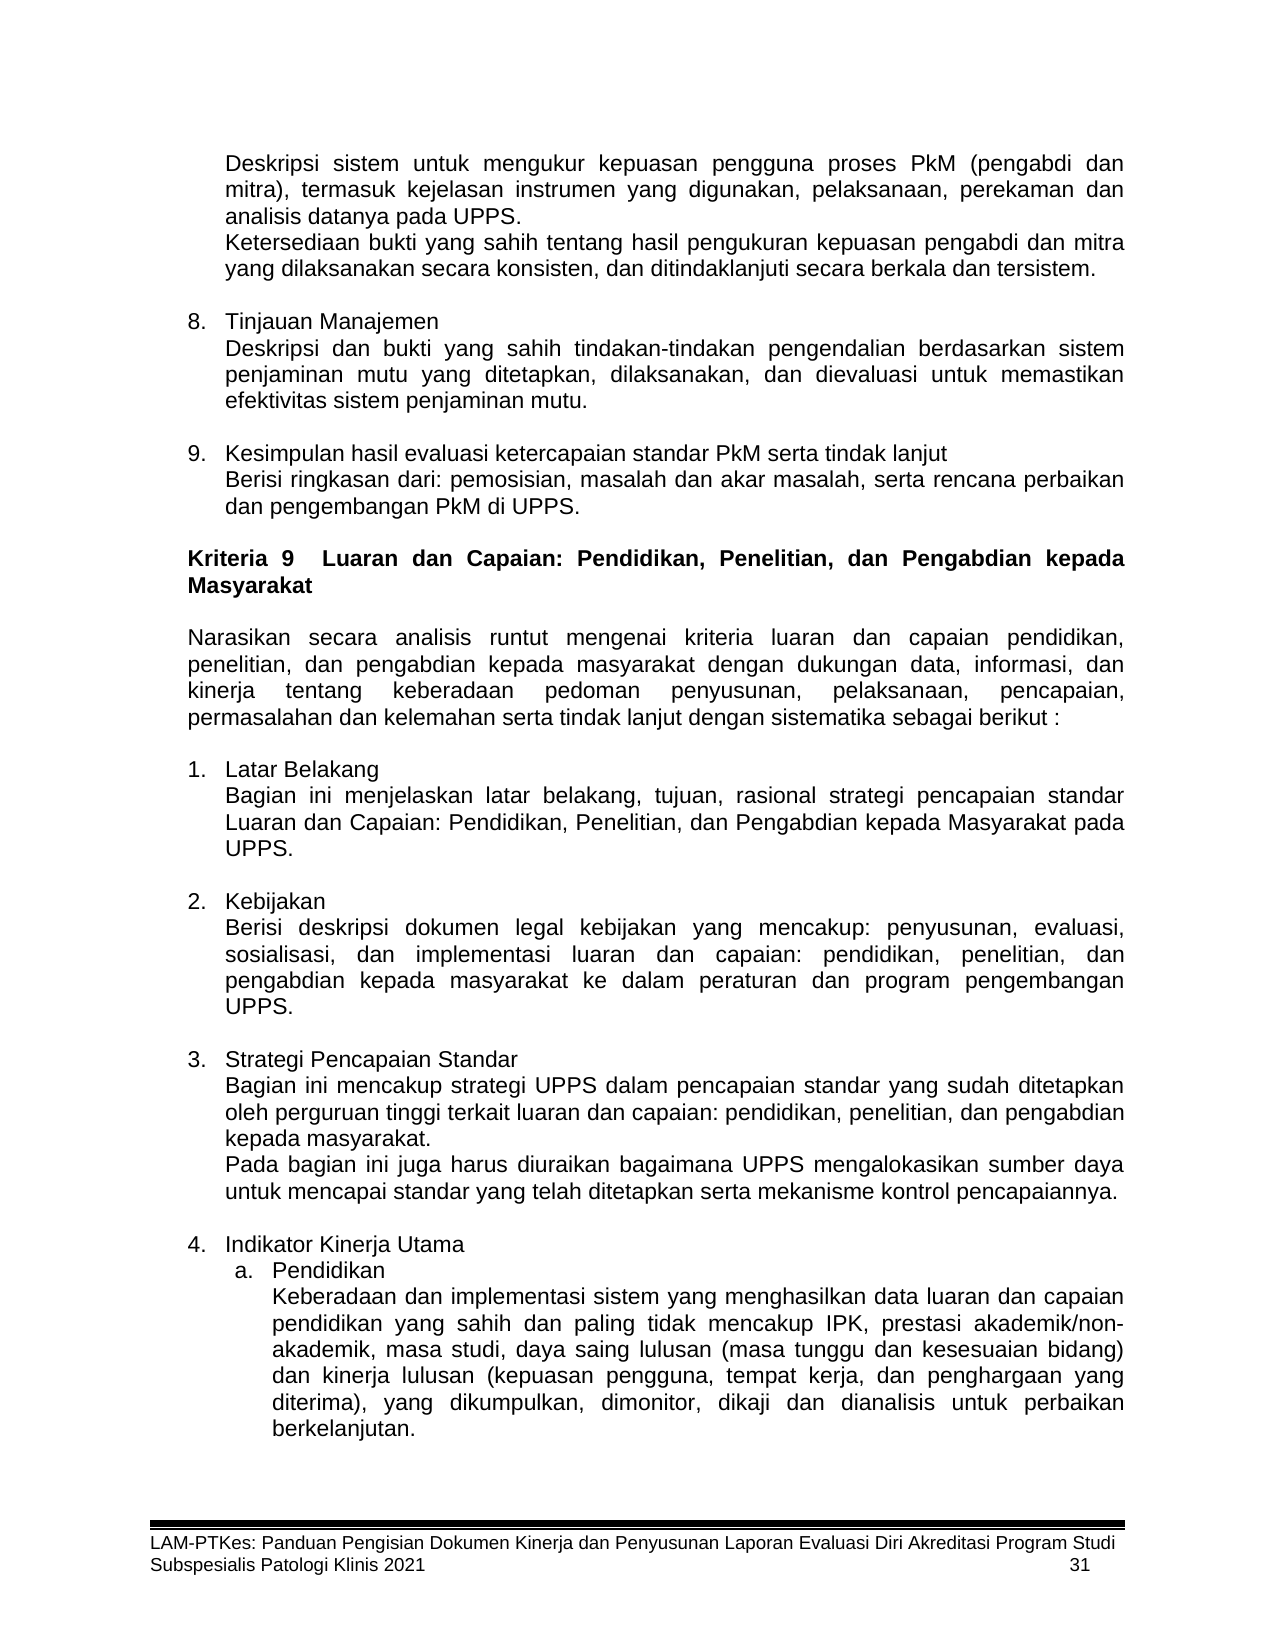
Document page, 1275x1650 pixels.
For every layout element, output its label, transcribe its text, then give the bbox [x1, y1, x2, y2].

list Kebijakan [187, 888, 1125, 914]
list Kesimpulan hasil evaluasi ketercapaian standar PkM serta tindak lanjut [187, 440, 1125, 466]
list Pendidikan [234, 1257, 1125, 1283]
text Bagian ini menjelaskan latar belakang, tujuan, rasional strategi pencapaian standar Luaran dan Capaian: Pendidikan, Penelitian, dan Pengabdian kepada Masyarakat pada UPPS. [225, 782, 1125, 862]
subtitle Kriteria 9 Luaran dan Capaian: Pendidikan, Penelitian, dan Pengabdian kepada Masyarakat [187, 545, 1125, 598]
text Keberadaan dan implementasi sistem yang menghasilkan data luaran dan capaian pendidikan yang sahih dan paling tidak mencakup IPK, prestasi akademik/non-akademik, masa studi, daya saing lulusan (masa tunggu dan kesesuaian bidang) dan kinerja lulusan (kepuasan pengguna, tempat kerja, dan penghargaan yang diterima), yang dikumpulkan, dimonitor, dikaji dan dianalisis untuk perbaikan berkelanjutan. [272, 1283, 1125, 1441]
text Deskripsi dan bukti yang sahih tindakan-tindakan pengendalian berdasarkan sistem penjaminan mutu yang ditetapkan, dilaksanakan, dan dievaluasi untuk memastikan efektivitas sistem penjaminan mutu. [225, 334, 1125, 413]
text Bagian ini mencakup strategi UPPS dalam pencapaian standar yang sudah ditetapkan oleh perguruan tinggi terkait luaran dan capaian: pendidikan, penelitian, dan pengabdian kepada masyarakat. [225, 1072, 1125, 1151]
list Strategi Pencapaian Standar [187, 1046, 1125, 1072]
text Ketersediaan bukti yang sahih tentang hasil pengukuran kepuasan pengabdi dan mitra yang dilaksanakan secara konsisten, dan ditindaklanjuti secara berkala dan tersistem. [225, 229, 1125, 282]
text Deskripsi sistem untuk mengukur kepuasan pengguna proses PkM (pengabdi dan mitra), termasuk kejelasan instrumen yang digunakan, pelaksanaan, perekaman dan analisis datanya pada UPPS. [225, 150, 1125, 229]
text Narasikan secara analisis runtut mengenai kriteria luaran dan capaian pendidikan, penelitian, dan pengabdian kepada masyarakat dengan dukungan data, informasi, dan kinerja tentang keberadaan pedoman penyusunan, pelaksanaan, pencapaian, permasalahan dan kelemahan serta tindak lanjut dengan sistematika sebagai berikut : [187, 624, 1125, 730]
list Latar Belakang [187, 756, 1125, 782]
text Berisi ringkasan dari: pemosisian, masalah dan akar masalah, serta rencana perbaikan dan pengembangan PkM di UPPS. [225, 466, 1125, 519]
text Pada bagian ini juga harus diuraikan bagaimana UPPS mengalokasikan sumber daya untuk mencapai standar yang telah ditetapkan serta mekanisme kontrol pencapaiannya. [225, 1151, 1125, 1204]
text Berisi deskripsi dokumen legal kebijakan yang mencakup: penyusunan, evaluasi, sosialisasi, dan implementasi luaran dan capaian: pendidikan, penelitian, dan pengabdian kepada masyarakat ke dalam peraturan dan program pengembangan UPPS. [225, 914, 1125, 1020]
list Indikator Kinerja Utama [187, 1231, 1125, 1257]
list Tinjauan Manajemen [187, 308, 1125, 334]
